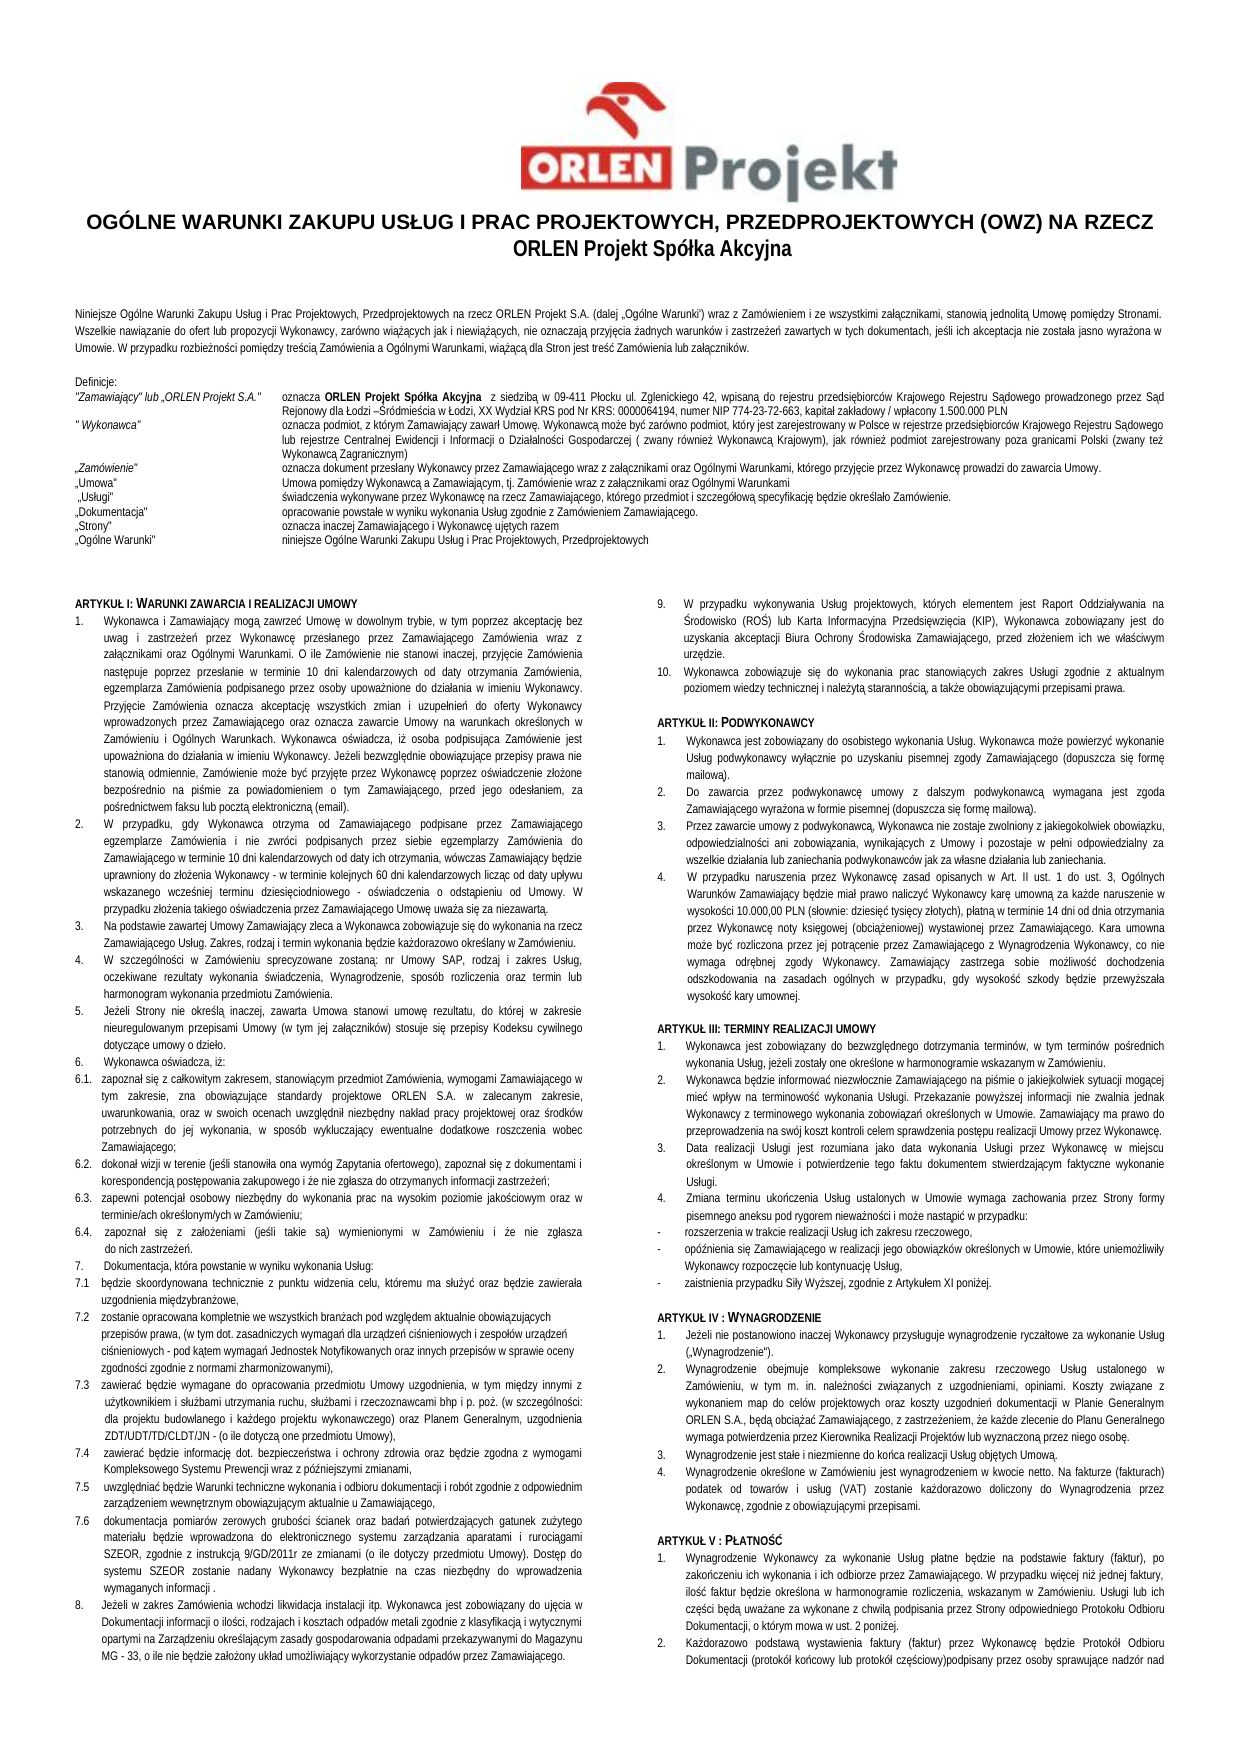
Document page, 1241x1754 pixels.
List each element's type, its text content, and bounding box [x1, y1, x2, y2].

text Niniejsze Ogólne Warunki Zakupu Usług i Prac Projektowych, Przedprojektowych na rzecz ORLEN Projekt S.A. (dalej „Ogólne Warunki') wraz z Zamówieniem i ze wszystkimi załącznikami, stanowią jednolitą Umowę pomiędzy Stronami. Wszelkie nawiązanie do ofert lub propozycji Wykonawcy, zarówno wiążących jak i niewiążących, nie oznaczają przyjęcia żadnych warunków i zastrzeżeń zawartych w tych dokumentach, jeśli ich akceptacja nie została jasno wyrażona w Umowie. W przypadku rozbieżności pomiędzy treścią Zamówienia a Ogólnymi Warunkami, wiążącą dla Stron jest treść Zamówienia lub załączników. [75, 305, 1165, 356]
list Wykonawca oświadcza, iż: [75, 1053, 583, 1070]
list dokumentacja pomiarów zerowych grubości ścianek oraz badań potwierdzających gatunek zużytego materiału będzie wprowadzona do elektronicznego systemu zarządzania aparatami i rurociągami SZEOR, zgodnie z instrukcją 9/GD/2011r ze zmianami (o ile dotyczy przedmiotu Umowy). Dostęp do systemu SZEOR zostanie nadany Wykonawcy bezpłatnie na czas niezbędny do wprowadzenia wymaganych informacji . [75, 1511, 583, 1596]
list Jeżeli w zakres Zamówienia wchodzi likwidacja instalacji itp. Wykonawca jest zobowiązany do ujęcia w Dokumentacji informacji o ilości, rodzajach i kosztach odpadów metali zgodnie z klasyfikacją i wytycznymi opartymi na Zarządzeniu określającym zasady gospodarowania odpadami przekazywanymi do Magazynu MG - 33, o ile nie będzie założony układ umożliwiający wykorzystanie odpadów przez Zamawiającego. [75, 1596, 583, 1664]
list zapoznał się z całkowitym zakresem, stanowiącym przedmiot Zamówienia, wymogami Zamawiającego w tym zakresie, zna obowiązujące standardy projektowe ORLEN S.A. w zalecanym zakresie, uwarunkowania, oraz w swoich ocenach uwzględnił niezbędny nakład pracy projektowej oraz środków potrzebnych do jej wykonania, w sposób wykluczający ewentualne dodatkowe roszczenia wobec Zamawiającego; [75, 1070, 583, 1155]
text „Dokumentacja" opracowanie powstałe w wyniku wykonania Usług zgodnie z Zamówieniem Zamawiającego. [75, 504, 1045, 519]
list uwzględniać będzie Warunki techniczne wykonania i odbioru dokumentacji i robót zgodnie z odpowiednim zarządzeniem wewnętrznym obowiązującym aktualnie u Zamawiającego, [75, 1477, 583, 1511]
list Zmiana terminu ukończenia Usług ustalonych w Umowie wymaga zachowania przez Strony formy pisemnego aneksu pod rygorem nieważności i może nastąpić w przypadku: [657, 1189, 1165, 1223]
list Na podstawie zawartej Umowy Zamawiający zleca a Wykonawca zobowiązuje się do wykonania na rzecz Zamawiającego Usług. Zakres, rodzaj i termin wykonania będzie każdorazowo określany w Zamówieniu. [75, 917, 583, 951]
list W przypadku, gdy Wykonawca otrzyma od Zamawiającego podpisane przez Zamawiającego egzemplarze Zamówienia i nie zwróci podpisanych przez siebie egzemplarzy Zamówienia do Zamawiającego w terminie 10 dni kalendarzowych od daty ich otrzymania, wówczas Zamawiający będzie uprawniony do złożenia Wykonawcy - w terminie kolejnych 60 dni kalendarzowych licząc od daty upływu wskazanego wcześniej terminu dziesięciodniowego - oświadczenia o odstąpieniu od Umowy. W przypadku złożenia takiego oświadczenia przez Zamawiającego Umowę uważa się za niezawartą. [75, 815, 583, 917]
list Wykonawca jest zobowiązany do bezwzględnego dotrzymania terminów, w tym terminów pośrednich wykonania Usług, jeżeli zostały one określone w harmonogramie wskazanym w Zamówieniu. [657, 1037, 1165, 1071]
picture [521, 82, 899, 204]
text 6.4. zapoznał się z założeniami (jeśli takie są) wymienionymi w Zamówieniu i że nie zgłasza do nich zastrzeżeń. [75, 1223, 583, 1257]
text „Strony" oznacza inaczej Zamawiającego i Wykonawcę ujętych razem [75, 519, 1045, 533]
text ARTYKUŁ III: TERMINY REALIZACJI UMOWY [657, 1019, 1165, 1037]
text ARTYKUŁ II: PODWYKONAWCY [657, 714, 1165, 731]
list Przez zawarcie umowy z podwykonawcą, Wykonawca nie zostaje zwolniony z jakiegokolwiek obowiązku, odpowiedzialności ani zobowiązania, wynikających z Umowy i pozostaje w pełni odpowiedzialny za wszelkie działania lub zaniechania podwykonawców jak za własne działania lub zaniechania. [657, 817, 1165, 868]
text „Ogólne Warunki" niniejsze Ogólne Warunki Zakupu Usług i Prac Projektowych, Przedprojektowych [75, 533, 1165, 547]
text „Umowa" Umowa pomiędzy Wykonawcą a Zamawiającym, tj. Zamówienie wraz z załącznikami oraz Ogólnymi Warunkami [75, 476, 1165, 490]
list zawierać będzie informację dot. bezpieczeństwa i ochrony zdrowia oraz będzie zgodna z wymogami Kompleksowego Systemu Prewencji wraz z późniejszymi zmianami, [75, 1443, 583, 1477]
list zawierać będzie wymagane do opracowania przedmiotu Umowy uzgodnienia, w tym między innymi z użytkownikiem i służbami utrzymania ruchu, służbami i rzeczoznawcami bhp i p. poż. (w szczególności: dla projektu budowlanego i każdego projektu wykonawczego) oraz Planem Generalnym, uzgodnienia ZDT/UDT/TD/CLDT/JN - (o ile dotyczą one przedmiotu Umowy), [75, 1376, 583, 1443]
list Wykonawca zobowiązuje się do wykonania prac stanowiących zakres Usługi zgodnie z aktualnym poziomem wiedzy technicznej i należytą starannością, a także obowiązującymi przepisami prawa. [657, 662, 1165, 696]
list Jeżeli nie postanowiono inaczej Wykonawcy przysługuje wynagrodzenie ryczałtowe za wykonanie Usług („Wynagrodzenie"). [657, 1326, 1165, 1360]
list zaistnienia przypadku Siły Wyższej, zgodnie z Artykułem XI poniżej. [657, 1274, 1165, 1291]
list Wykonawca i Zamawiający mogą zawrzeć Umowę w dowolnym trybie, w tym poprzez akceptację bez uwag i zastrzeżeń przez Wykonawcę przesłanego przez Zamawiającego Zamówienia wraz z załącznikami oraz Ogólnymi Warunkami. O ile Zamówienie nie stanowi inaczej, przyjęcie Zamówienia następuje poprzez przesłanie w terminie 10 dni kalendarzowych od daty otrzymania Zamówienia, egzemplarza Zamówienia podpisanego przez osoby upoważnione do działania w imieniu Wykonawcy. Przyjęcie Zamówienia oznacza akceptację wszystkich zmian i uzupełnień do oferty Wykonawcy wprowadzonych przez Zamawiającego oraz oznacza zawarcie Umowy na warunkach określonych w Zamówieniu i Ogólnych Warunkach. Wykonawca oświadcza, iż osoba podpisująca Zamówienie jest upoważniona do działania w imieniu Wykonawcy. Jeżeli bezwzględnie obowiązujące przepisy prawa nie stanowią odmiennie, Zamówienie może być przyjęte przez Wykonawcę poprzez oświadczenie złożone bezpośrednio na piśmie za powiadomieniem o tym Zamawiającego, przed jego odesłaniem, za pośrednictwem faksu lub pocztą elektroniczną (email). [75, 611, 583, 815]
text ARTYKUŁ IV : WYNAGRODZENIE [657, 1309, 1165, 1326]
text ORLEN Projekt Spółka Akcyjna [139, 235, 1165, 262]
list Wykonawca jest zobowiązany do osobistego wykonania Usług. Wykonawca może powierzyć wykonanie Usług podwykonawcy wyłącznie po uzyskaniu pisemnej zgody Zamawiającego (dopuszcza się formę mailową). [657, 732, 1165, 783]
list zapewni potencjał osobowy niezbędny do wykonania prac na wysokim poziomie jakościowym oraz w terminie/ach określonym/ych w Zamówieniu; [75, 1189, 583, 1223]
text ARTYKUŁ V : PŁATNOŚĆ [657, 1532, 1165, 1548]
list zostanie opracowana kompletnie we wszystkich branżach pod względem aktualnie obowiązujących przepisów prawa, (w tym dot. zasadniczych wymagań dla urządzeń ciśnieniowych i zespołów urządzeń ciśnieniowych - pod kątem wymagań Jednostek Notyfikowanych oraz innych przepisów w sprawie oceny zgodności zgodnie z normami zharmonizowanymi), [75, 1308, 583, 1376]
list W szczególności w Zamówieniu sprecyzowane zostaną: nr Umowy SAP, rodzaj i zakres Usług, oczekiwane rezultaty wykonania świadczenia, Wynagrodzenie, sposób rozliczenia oraz termin lub harmonogram wykonania przedmiotu Zamówienia. [75, 951, 583, 1002]
list Wykonawca będzie informować niezwłocznie Zamawiającego na piśmie o jakiejkolwiek sytuacji mogącej mieć wpływ na terminowość wykonania Usługi. Przekazanie powyższej informacji nie zwalnia jednak Wykonawcy z terminowego wykonania zobowiązań określonych w Umowie. Zamawiający ma prawo do przeprowadzenia na swój koszt kontroli celem sprawdzenia postępu realizacji Umowy przez Wykonawcę. [657, 1071, 1165, 1138]
list rozszerzenia w trakcie realizacji Usług ich zakresu rzeczowego, [657, 1223, 1165, 1240]
list opóźnienia się Zamawiającego w realizacji jego obowiązków określonych w Umowie, które uniemożliwiły Wykonawcy rozpoczęcie lub kontynuację Usług, [657, 1240, 1165, 1274]
text "Zamawiający" lub „ORLEN Projekt S.A." oznacza ORLEN Projekt Spółka Akcyjna z siedzibą w 09-411 Płocku ul. Zglenickiego 42, wpisaną do rejestru przedsiębiorców Krajowego Rejestru Sądowego prowadzonego przez Sąd Rejonowy dla Łodzi –Śródmieścia w Łodzi, XX Wydział KRS pod Nr KRS: 0000064194, numer NIP 774-23-72-663, kapitał zakładowy / wpłacony 1.500.000 PLN [75, 389, 1165, 418]
list W przypadku naruszenia przez Wykonawcę zasad opisanych w Art. II ust. 1 do ust. 3, Ogólnych Warunków Zamawiający będzie miał prawo naliczyć Wykonawcy karę umowną za każde naruszenie w wysokości 10.000,00 PLN (słownie: dziesięć tysięcy złotych), płatną w terminie 14 dni od dnia otrzymania przez Wykonawcę noty księgowej (obciążeniowej) wystawionej przez Zamawiającego. Kara umowna może być rozliczona przez jej potrącenie przez Zamawiającego z Wynagrodzenia Wykonawcy, co nie wymaga odrębnej zgody Wykonawcy. Zamawiający zastrzega sobie możliwość dochodzenia odszkodowania na zasadach ogólnych w przypadku, gdy wysokość szkody będzie przewyższała wysokość kary umownej. [657, 868, 1165, 1003]
text „Zamówienie" oznacza dokument przesłany Wykonawcy przez Zamawiającego wraz z załącznikami oraz Ogólnymi Warunkami, którego przyjęcie przez Wykonawcę prowadzi do zawarcia Umowy. [75, 461, 1165, 476]
text „Usługi" świadczenia wykonywane przez Wykonawcę na rzecz Zamawiającego, którego przedmiot i szczegółową specyfikację będzie określało Zamówienie. [75, 490, 1165, 504]
list Data realizacji Usługi jest rozumiana jako data wykonania Usługi przez Wykonawcę w miejscu określonym w Umowie i potwierdzenie tego faktu dokumentem stwierdzającym faktyczne wykonanie Usługi. [657, 1138, 1165, 1189]
list W przypadku wykonywania Usług projektowych, których elementem jest Raport Oddziaływania na Środowisko (ROŚ) lub Karta Informacyjna Przedsięwzięcia (KIP), Wykonawca zobowiązany jest do uzyskania akceptacji Biura Ochrony Środowiska Zamawiającego, przed złożeniem ich we właściwym urzędzie. [657, 594, 1165, 662]
text ARTYKUŁ I: WARUNKI ZAWARCIA I REALIZACJI UMOWY [75, 594, 583, 611]
list dokonał wizji w terenie (jeśli stanowiła ona wymóg Zapytania ofertowego), zapoznał się z dokumentami i korespondencją postępowania zakupowego i że nie zgłasza do otrzymanych informacji zastrzeżeń; [75, 1155, 583, 1189]
text Definicje: [75, 375, 1165, 389]
list Jeżeli Strony nie określą inaczej, zawarta Umowa stanowi umowę rezultatu, do której w zakresie nieuregulowanym przepisami Umowy (w tym jej załączników) stosuje się przepisy Kodeksu cywilnego dotyczące umowy o dzieło. [75, 1002, 583, 1053]
list Wynagrodzenie jest stałe i niezmienne do końca realizacji Usług objętych Umową. [657, 1446, 1165, 1463]
text OGÓLNE WARUNKI ZAKUPU USŁUG I PRAC PROJEKTOWYCH, PRZEDPROJEKTOWYCH (OWZ) NA RZECZ [75, 208, 1165, 235]
list Wynagrodzenie obejmuje kompleksowe wykonanie zakresu rzeczowego Usług ustalonego w Zamówieniu, w tym m. in. należności związanych z uzgodnieniami, opiniami. Koszty związane z wykonaniem map do celów projektowych oraz koszty uzgodnień dokumentacji w Planie Generalnym ORLEN S.A., będą obciążać Zamawiającego, z zastrzeżeniem, że każde zlecenie do Planu Generalnego wymaga potwierdzenia przez Kierownika Realizacji Projektów lub wyznaczoną przez niego osobę. [657, 1360, 1165, 1445]
text 7. Dokumentacja, która powstanie w wyniku wykonania Usług: [75, 1257, 583, 1274]
list będzie skoordynowana technicznie z punktu widzenia celu, któremu ma służyć oraz będzie zawierała uzgodnienia międzybranżowe, [75, 1274, 583, 1308]
list Wynagrodzenie Wykonawcy za wykonanie Usług płatne będzie na podstawie faktury (faktur), po zakończeniu ich wykonania i ich odbiorze przez Zamawiającego. W przypadku więcej niż jednej faktury, ilość faktur będzie określona w harmonogramie rozliczenia, wskazanym w Zamówieniu. Usługi lub ich części będą uważane za wykonane z chwilą podpisania przez Strony odpowiedniego Protokołu Odbioru Dokumentacji, o którym mowa w ust. 2 poniżej. [657, 1549, 1165, 1634]
text " Wykonawca" oznacza podmiot, z którym Zamawiający zawarł Umowę. Wykonawcą może być zarówno podmiot, który jest zarejestrowany w Polsce w rejestrze przedsiębiorców Krajowego Rejestru Sądowego lub rejestrze Centralnej Ewidencji i Informacji o Działalności Gospodarczej ( zwany również Wykonawcą Krajowym), jak również podmiot zarejestrowany poza granicami Polski (zwany też Wykonawcą Zagranicznym) [75, 418, 1165, 461]
list Do zawarcia przez podwykonawcę umowy z dalszym podwykonawcą wymagana jest zgoda Zamawiającego wyrażona w formie pisemnej (dopuszcza się formę mailową). [657, 783, 1165, 817]
list Wynagrodzenie określone w Zamówieniu jest wynagrodzeniem w kwocie netto. Na fakturze (fakturach) podatek od towarów i usług (VAT) zostanie każdorazowo doliczony do Wynagrodzenia przez Wykonawcę, zgodnie z obowiązującymi przepisami. [657, 1463, 1165, 1513]
